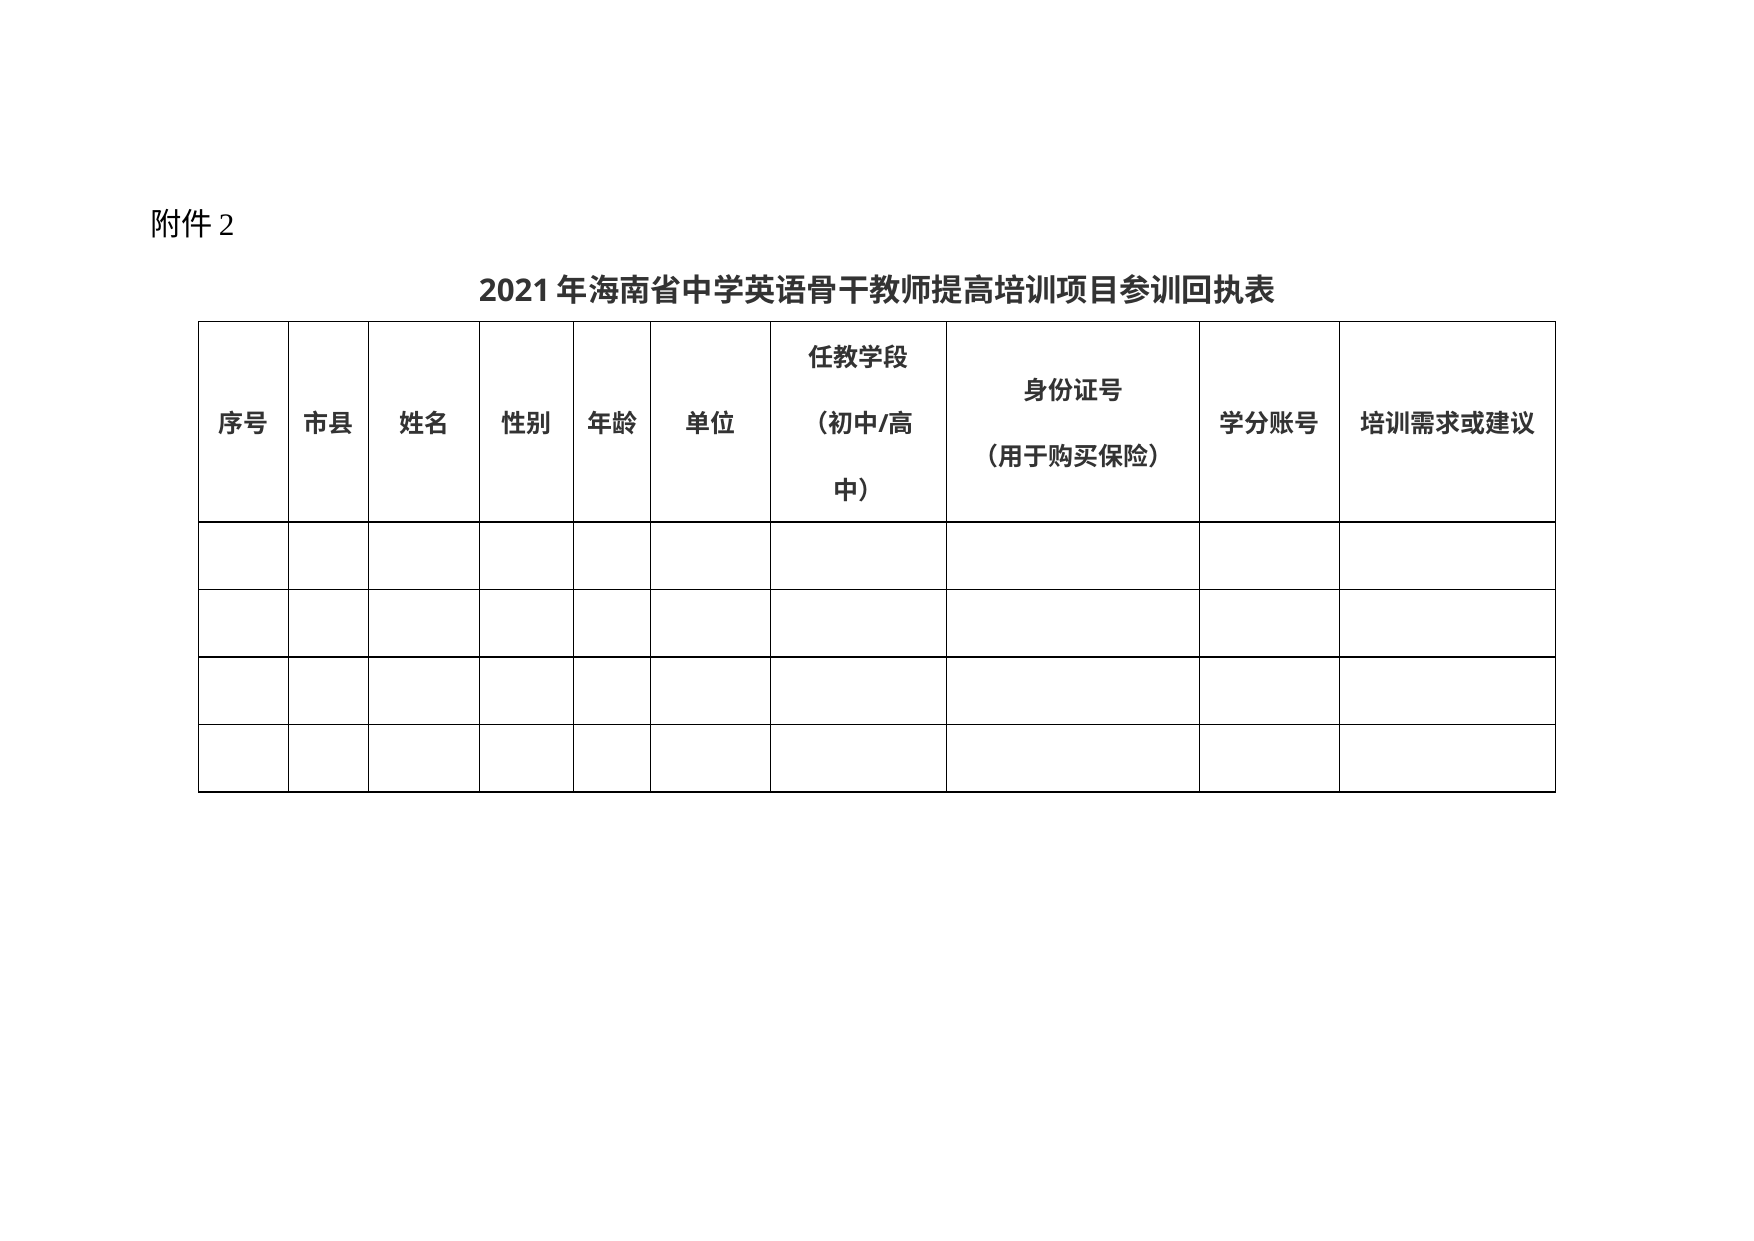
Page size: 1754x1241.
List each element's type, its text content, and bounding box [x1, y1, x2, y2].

table_cell [289, 590, 368, 656]
table_cell [1200, 725, 1339, 791]
table_cell [1340, 523, 1555, 589]
table_cell [289, 725, 368, 791]
table_cell [651, 658, 770, 724]
table_header 单位 [651, 322, 770, 521]
table_cell [199, 658, 288, 724]
table_cell [651, 523, 770, 589]
table_cell [369, 523, 479, 589]
table_header 市县 [289, 322, 368, 521]
table_cell [574, 658, 650, 724]
table_cell [199, 523, 288, 589]
table_cell [1200, 658, 1339, 724]
table_header 序号 [199, 322, 288, 521]
table_cell [1340, 658, 1555, 724]
table_cell [480, 725, 573, 791]
table_cell [369, 725, 479, 791]
table_cell [480, 523, 573, 589]
table_cell [771, 658, 946, 724]
table_header 年龄 [574, 322, 650, 521]
table_cell [1200, 590, 1339, 656]
table_cell [1340, 725, 1555, 791]
table_cell [574, 590, 650, 656]
table_cell [947, 523, 1199, 589]
table_cell [289, 658, 368, 724]
table_cell [289, 523, 368, 589]
table_cell [199, 590, 288, 656]
table_cell [771, 590, 946, 656]
table_cell [947, 725, 1199, 791]
table_cell [480, 658, 573, 724]
table_header 性别 [480, 322, 573, 521]
table_cell [1340, 590, 1555, 656]
table_cell [574, 725, 650, 791]
table_header 学分账号 [1200, 322, 1339, 521]
text 附件2 [150, 188, 1604, 254]
table_header 培训需求或建议 [1340, 322, 1555, 521]
table_cell [199, 725, 288, 791]
table_cell [369, 658, 479, 724]
table_cell [947, 658, 1199, 724]
table_cell [574, 523, 650, 589]
table_cell [1200, 523, 1339, 589]
table_cell [369, 590, 479, 656]
table_header 姓名 [369, 322, 479, 521]
table_cell [651, 590, 770, 656]
table_header 任教学段 （初中/高中） [771, 322, 946, 521]
table_cell [651, 725, 770, 791]
text 2021年海南省中学英语骨干教师提高培训项目参训回执表 [150, 254, 1604, 321]
table_header 身份证号 （用于购买保险） [947, 322, 1199, 521]
table_cell [771, 725, 946, 791]
table_cell [947, 590, 1199, 656]
table_cell [480, 590, 573, 656]
table_cell [771, 523, 946, 589]
